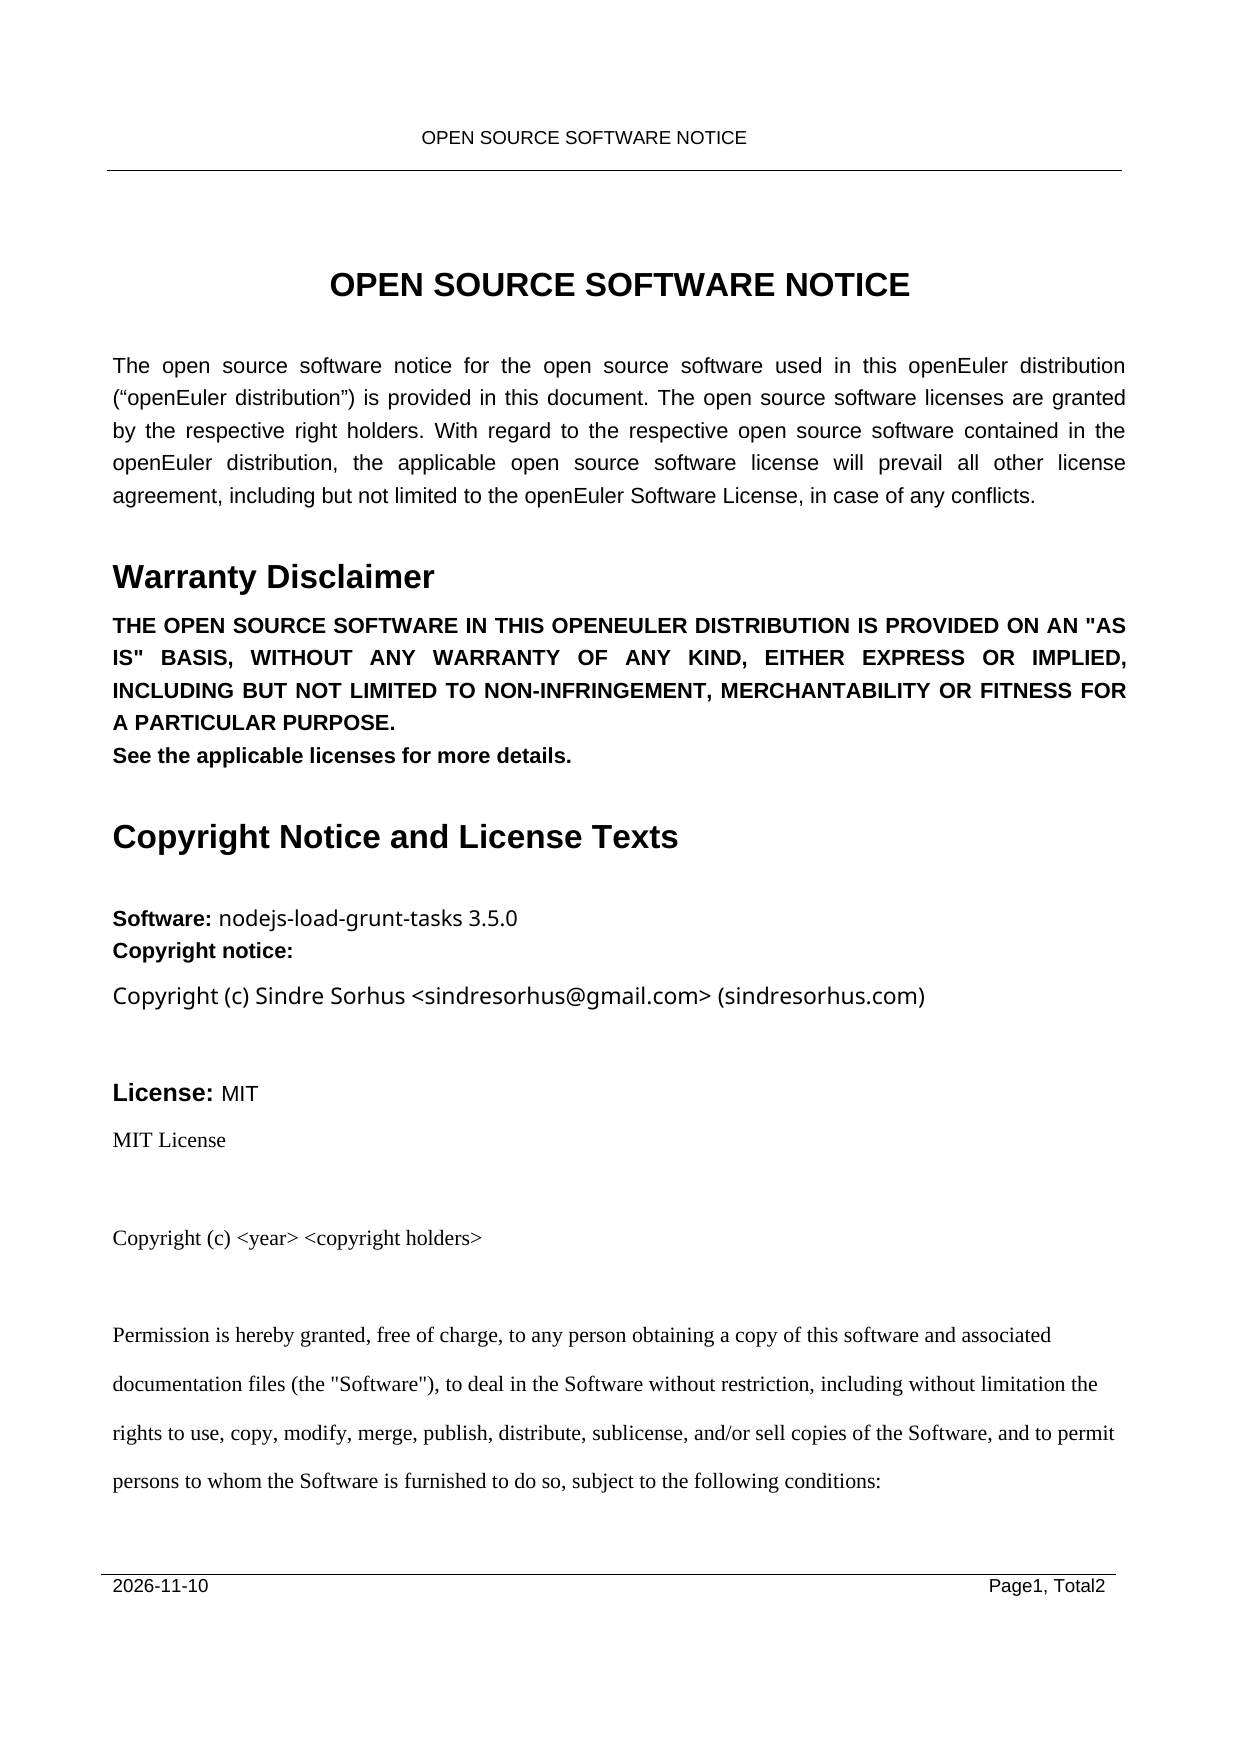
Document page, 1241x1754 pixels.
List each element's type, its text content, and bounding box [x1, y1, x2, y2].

text Software: nodejs-load-grunt-tasks 3.5.0 [112, 901, 1128, 934]
text Copyright notice: [112, 934, 1128, 966]
text OPEN SOURCE SOFTWARE NOTICE [112, 251, 1128, 316]
text Warranty Disclaimer [112, 544, 1128, 609]
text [112, 1123, 1128, 1497]
text Copyright (c) Sindre Sorhus <sindresorhus@gmail.com> (sindresorhus.com) [112, 979, 1128, 1060]
text THE OPEN SOURCE SOFTWARE IN THIS OPENEULER DISTRIBUTION IS PROVIDED ON AN "AS IS" BASIS, WITHOUT ANY WARRANTY OF ANY KIND, EITHER EXPRESS OR IMPLIED, INCLUDING BUT NOT LIMITED TO NON-INFRINGEMENT, MERCHANTABILITY OR FITNESS FOR A PARTICULAR PURPOSE. See the applicable licenses for more details. [112, 609, 1128, 771]
text License: MIT [112, 1077, 1128, 1109]
text Copyright Notice and License Texts [112, 804, 1128, 869]
text The open source software notice for the open source software used in this openEuler distribution (“openEuler distribution”) is provided in this document. The open source software licenses are granted by the respective right holders. With regard to the respective open source software contained in the openEuler distribution, the applicable open source software license will prevail all other license agreement, including but not limited to the openEuler Software License, in case of any conflicts. [112, 349, 1128, 511]
